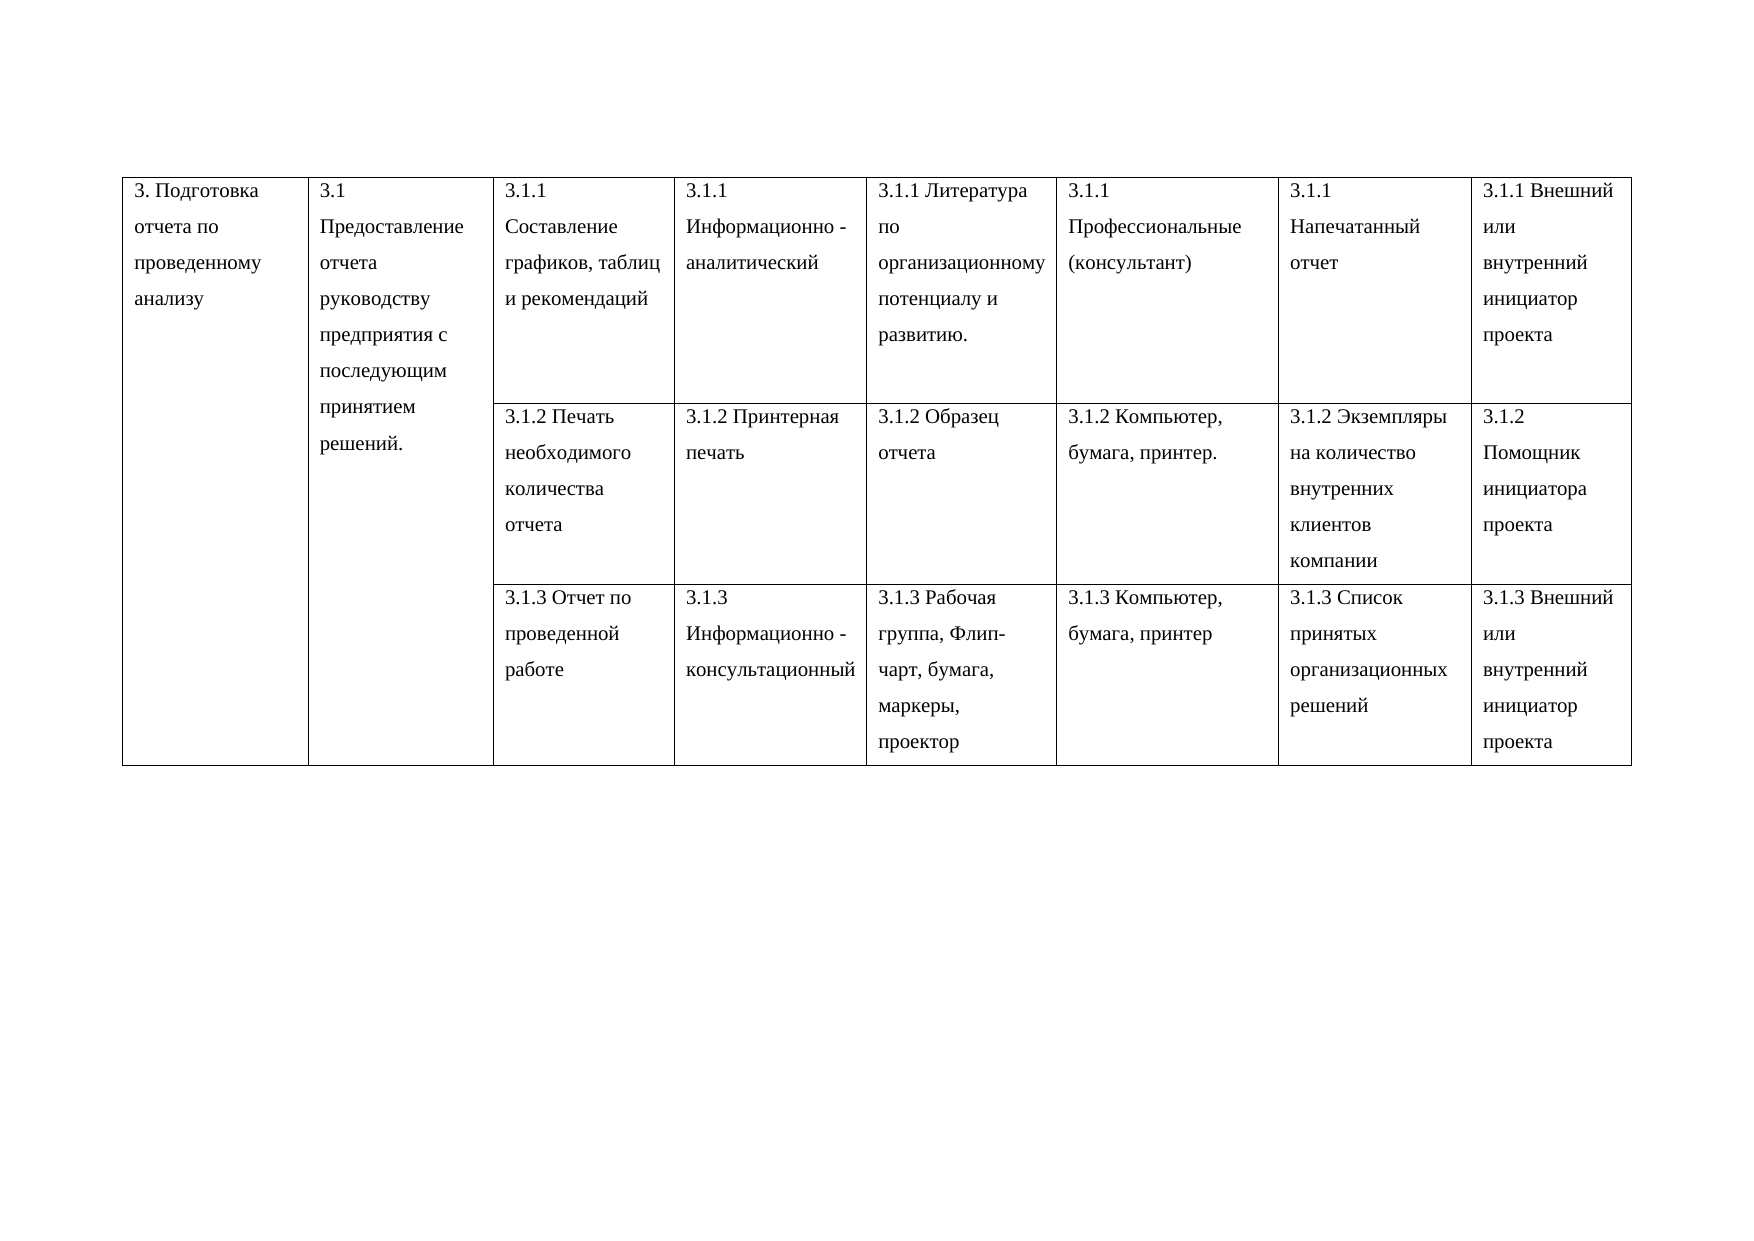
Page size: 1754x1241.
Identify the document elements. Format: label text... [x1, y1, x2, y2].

table_cell 3.1.3 Информационно - консультационный [675, 585, 866, 765]
table_cell 3.1 Предоставление отчета руководству предприятия с последующим принятием решений. [309, 178, 493, 765]
table_cell 3.1.2 Образец отчета [867, 404, 1056, 584]
table_cell 3.1.2 Помощник инициатора проекта [1472, 404, 1631, 584]
table_cell 3.1.1 Литература по организационному потенциалу и развитию. [867, 178, 1056, 403]
table_cell 3. Подготовка отчета по проведенному анализу [123, 178, 308, 765]
table_cell 3.1.1 Составление графиков, таблиц и рекомендаций [494, 178, 674, 403]
table_cell 3.1.2 Принтерная печать [675, 404, 866, 584]
table_cell 3.1.1 Напечатанный отчет [1279, 178, 1471, 403]
table_cell 3.1.2 Печать необходимого количества отчета [494, 404, 674, 584]
table_cell 3.1.1 Профессиональные (консультант) [1057, 178, 1278, 403]
table_cell 3.1.2 Компьютер, бумага, принтер. [1057, 404, 1278, 584]
table_cell 3.1.3 Отчет по проведенной работе [494, 585, 674, 765]
table_cell 3.1.1 Внешний или внутренний инициатор проекта [1472, 178, 1631, 403]
table_cell 3.1.3 Рабочая группа, Флип-чарт, бумага, маркеры, проектор [867, 585, 1056, 765]
table_cell 3.1.3 Список принятых организационных решений [1279, 585, 1471, 765]
table_cell 3.1.3 Внешний или внутренний инициатор проекта [1472, 585, 1631, 765]
table_cell 3.1.1 Информационно - аналитический [675, 178, 866, 403]
table_cell 3.1.2 Экземпляры на количество внутренних клиентов компании [1279, 404, 1471, 584]
table_cell 3.1.3 Компьютер, бумага, принтер [1057, 585, 1278, 765]
